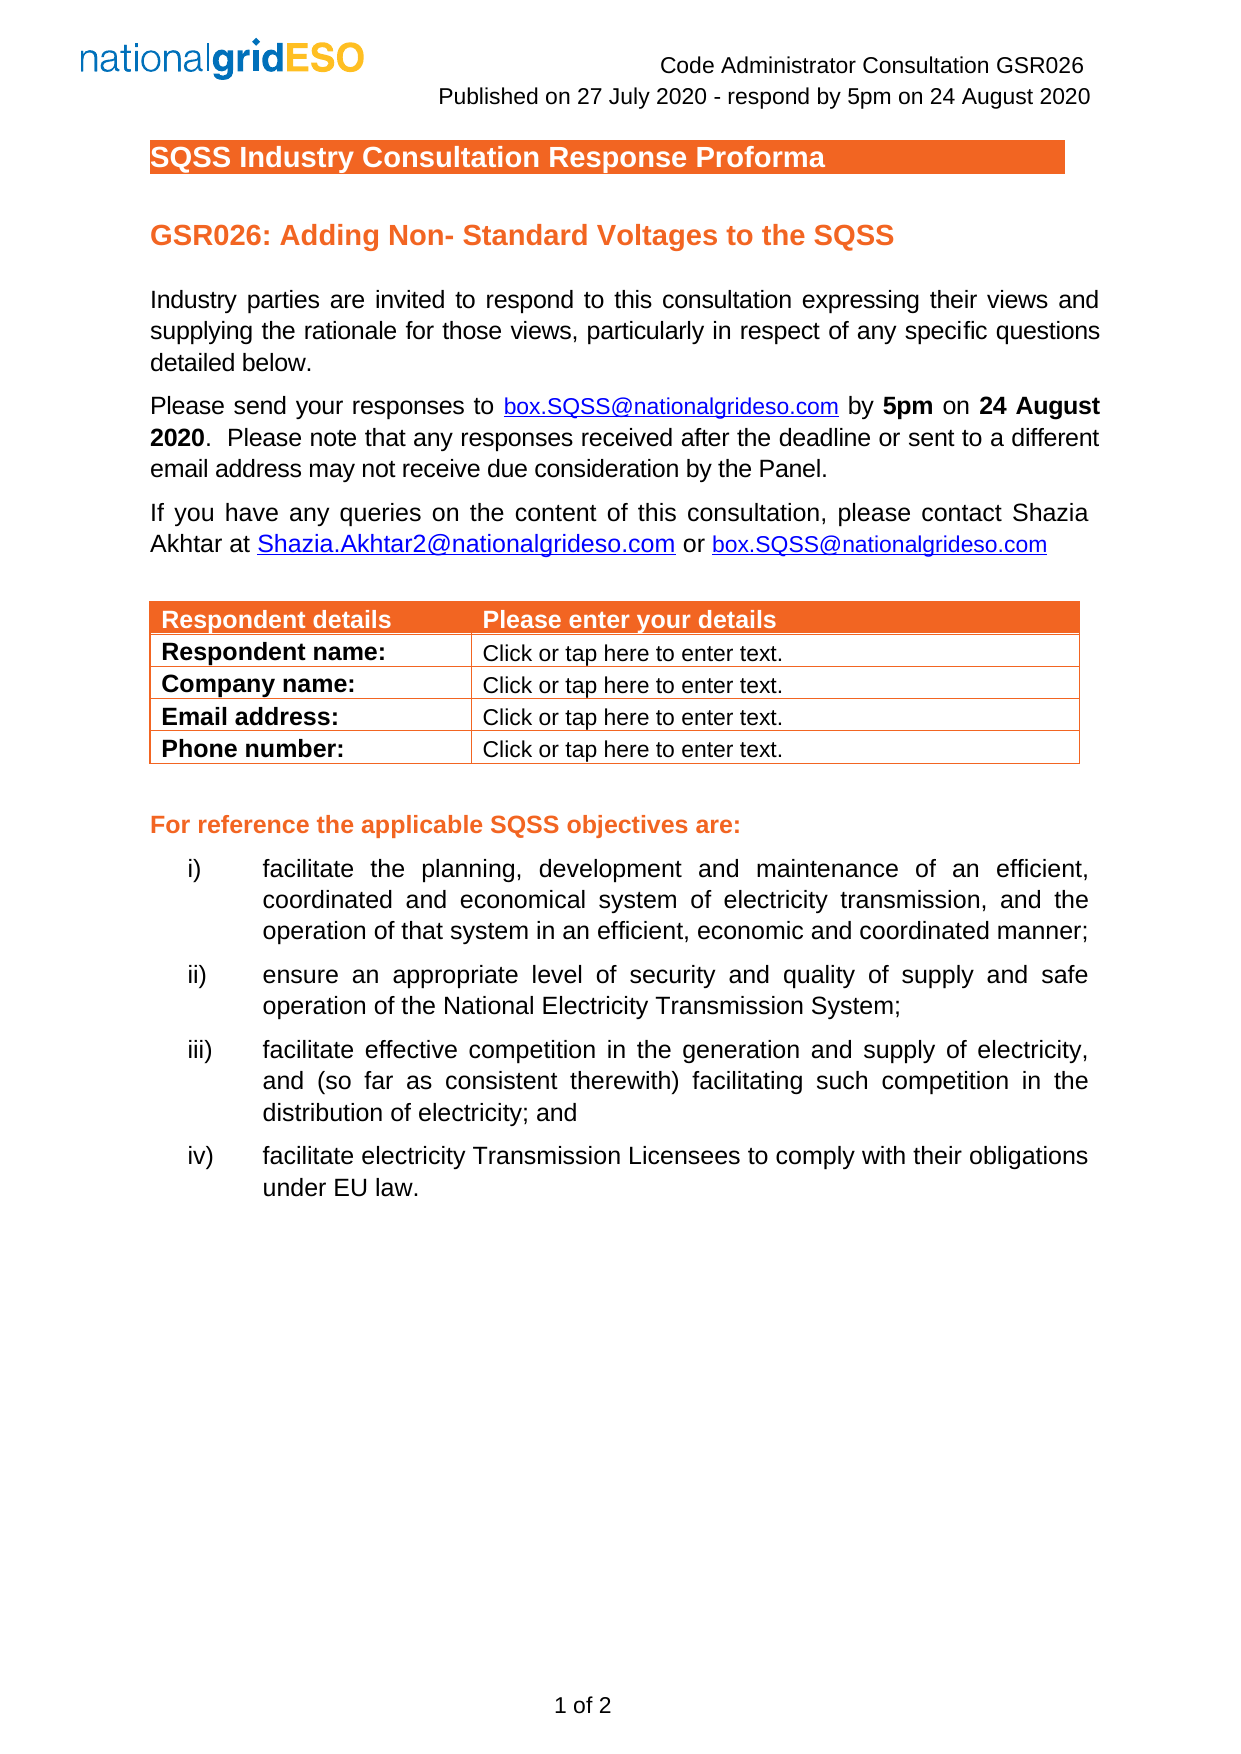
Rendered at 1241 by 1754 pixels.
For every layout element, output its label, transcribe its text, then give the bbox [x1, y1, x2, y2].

list SQSS Industry Consultation Response Proforma [150, 140, 1065, 174]
list facilitate electricity Transmission Licensees to comply with their obligations under EU law. [187, 1139, 1090, 1201]
list ensure an appropriate level of security and quality of supply and safe operation of the National Electricity Transmission System; [187, 957, 1090, 1020]
text Please send your responses to box.SQSS@nationalgrideso.com by 5pm on 24 August 2020. Please note that any responses received after the deadline or sent to a different email address may not receive due consideration by the Panel. [150, 389, 1100, 482]
text If you have any queries on the content of this consultation, please contact Shazia Akhtar at Shazia.Akhtar2@nationalgrideso.com or box.SQSS@nationalgrideso.com [150, 495, 1090, 557]
table_cell Phone number: [151, 731, 471, 763]
text For reference the applicable SQSS objectives are: [150, 807, 1090, 839]
table_cell Company name: [151, 667, 471, 698]
table_cell Respondent name: [151, 635, 471, 666]
list facilitate the planning, development and maintenance of an efficient, coordinated and economical system of electricity transmission, and the operation of that system in an efficient, economic and coordinated manner; [187, 851, 1090, 945]
text Industry parties are invited to respond to this consultation expressing their views and supplying the rationale for those views, particularly in respect of any specific questions detailed below. [150, 282, 1100, 376]
table_header Please enter your details [472, 602, 1079, 633]
text GSR026: Adding Non- Standard Voltages to the SQSS [150, 218, 1090, 251]
list facilitate effective competition in the generation and supply of electricity, and (so far as consistent therewith) facilitating such competition in the distribution of electricity; and [187, 1032, 1090, 1126]
table_cell Email address: [151, 699, 471, 730]
table_header Respondent details [151, 602, 471, 633]
